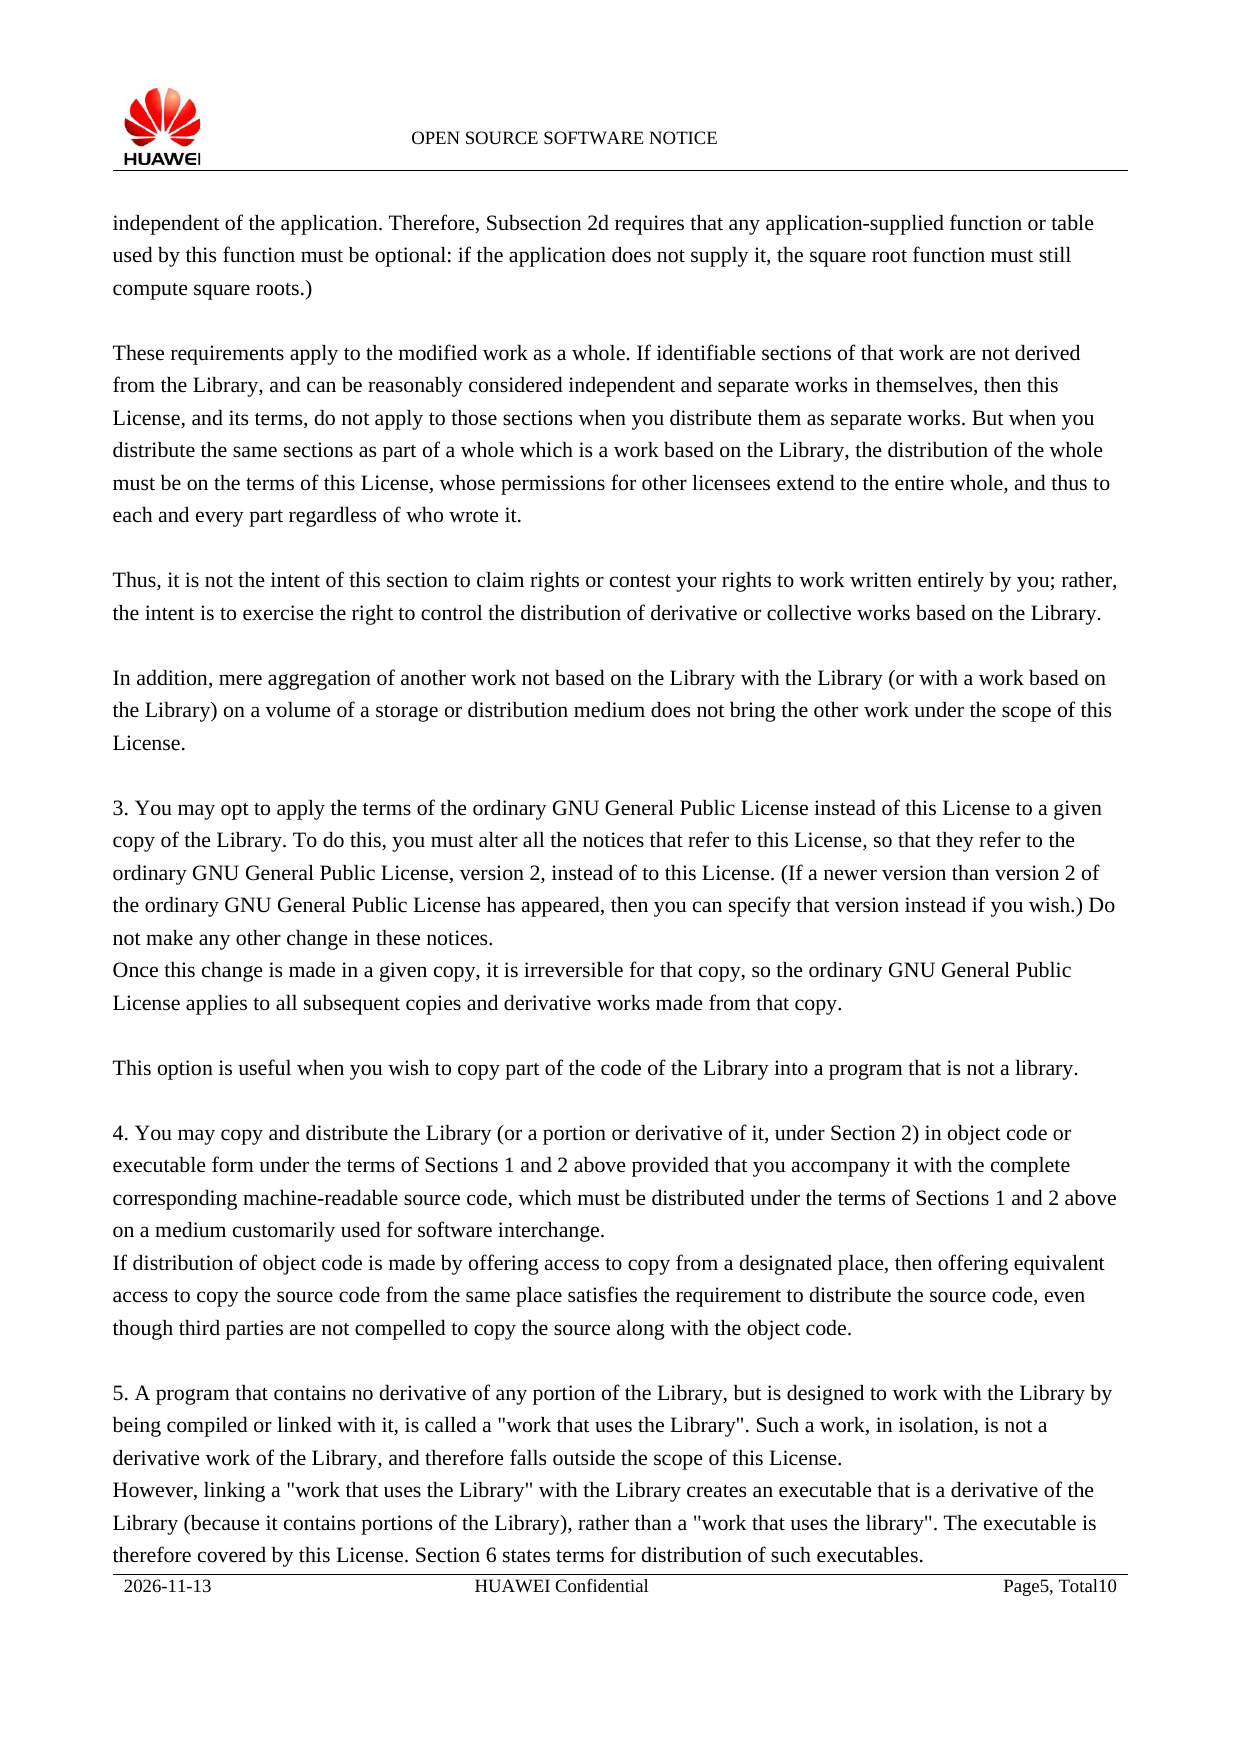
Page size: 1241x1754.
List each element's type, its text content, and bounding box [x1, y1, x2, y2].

picture [124, 88, 201, 165]
